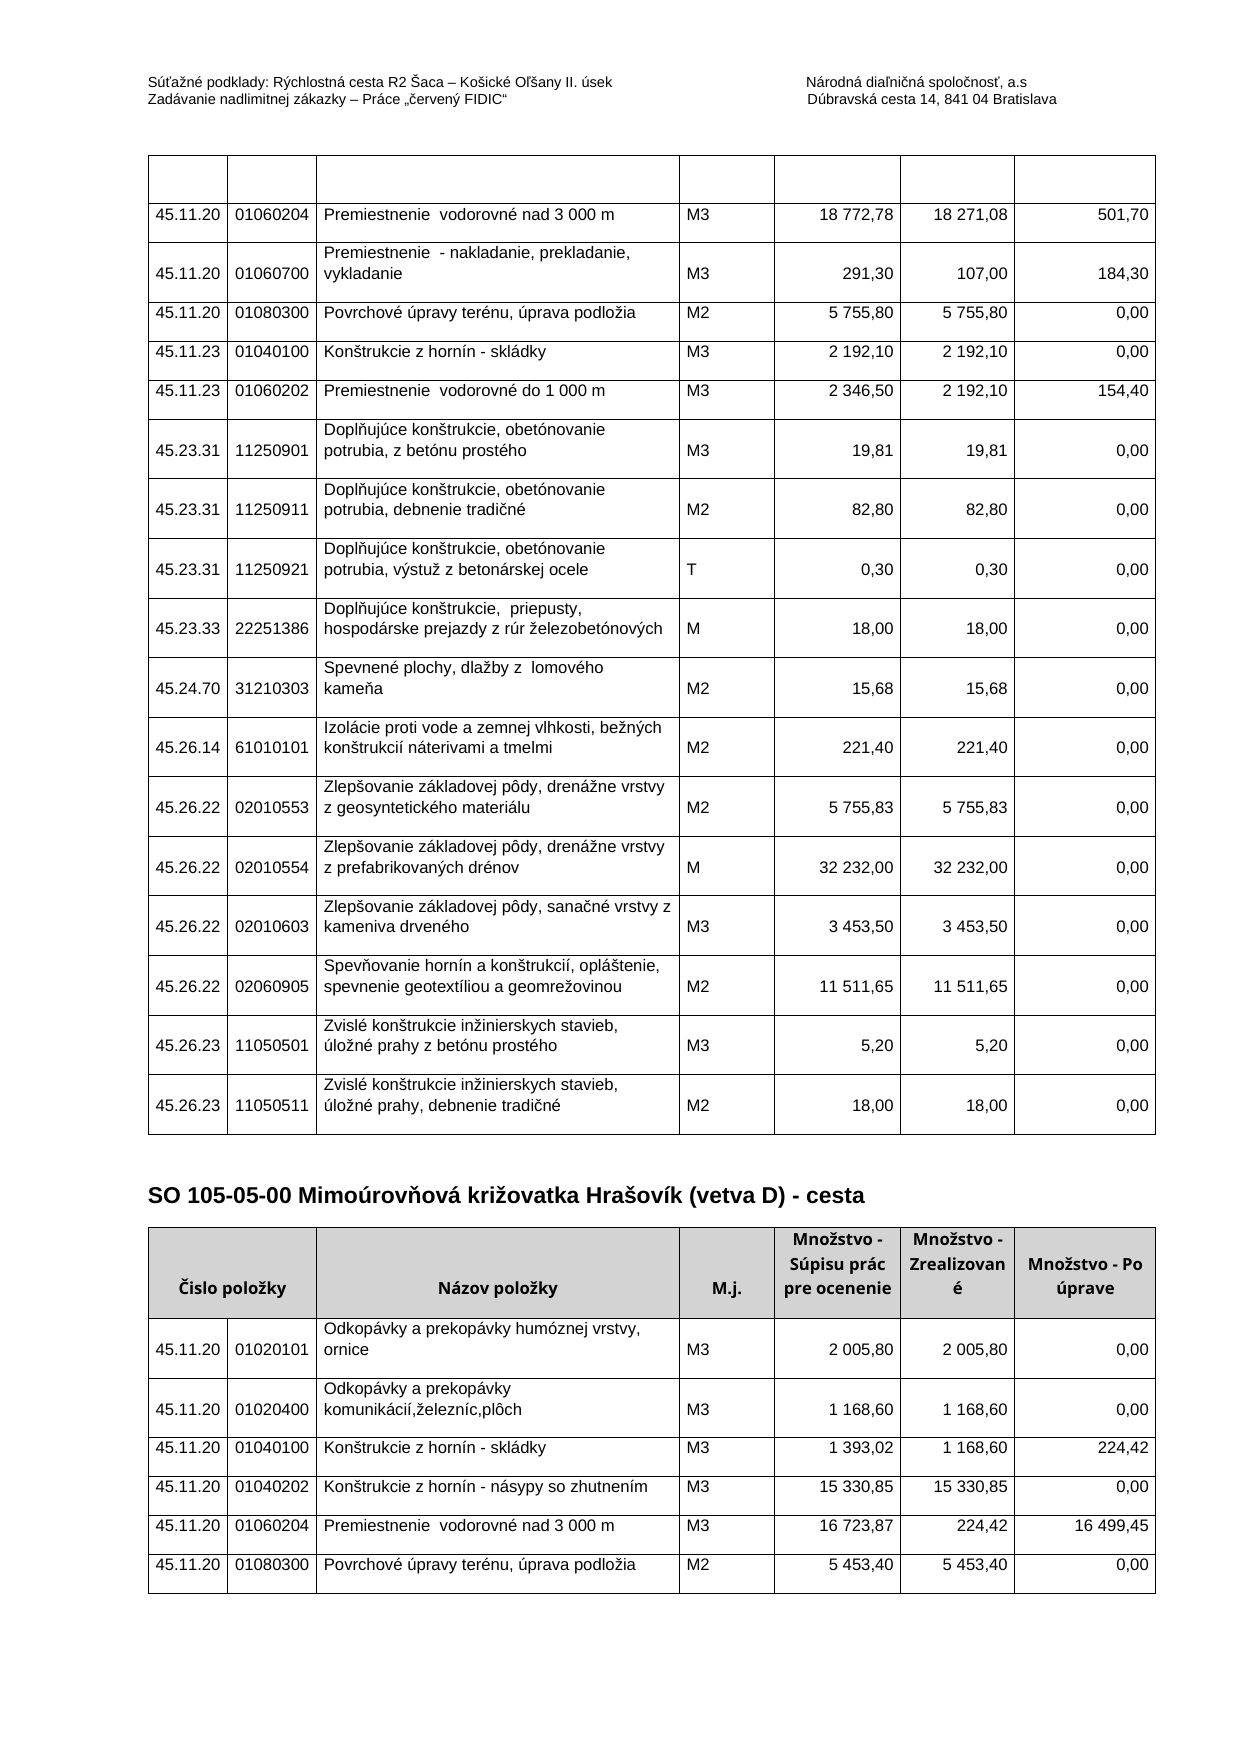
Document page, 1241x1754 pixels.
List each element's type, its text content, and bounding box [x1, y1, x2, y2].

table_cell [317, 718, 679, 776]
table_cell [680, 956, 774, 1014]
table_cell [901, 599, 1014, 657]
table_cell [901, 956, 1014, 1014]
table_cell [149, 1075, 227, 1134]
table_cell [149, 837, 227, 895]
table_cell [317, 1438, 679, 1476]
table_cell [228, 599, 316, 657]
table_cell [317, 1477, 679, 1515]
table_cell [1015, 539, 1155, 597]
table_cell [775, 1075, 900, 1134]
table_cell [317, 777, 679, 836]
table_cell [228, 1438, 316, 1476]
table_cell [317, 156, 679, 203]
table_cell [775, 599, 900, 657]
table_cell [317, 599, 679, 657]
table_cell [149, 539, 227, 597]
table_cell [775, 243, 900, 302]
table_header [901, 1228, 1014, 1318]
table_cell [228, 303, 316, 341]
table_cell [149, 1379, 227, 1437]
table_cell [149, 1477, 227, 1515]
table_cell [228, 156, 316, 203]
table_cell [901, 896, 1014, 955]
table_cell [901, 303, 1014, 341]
text SO 105-05-00 Mimoúrovňová križovatka Hrašovík (vetva D) - cesta [148, 1182, 1093, 1208]
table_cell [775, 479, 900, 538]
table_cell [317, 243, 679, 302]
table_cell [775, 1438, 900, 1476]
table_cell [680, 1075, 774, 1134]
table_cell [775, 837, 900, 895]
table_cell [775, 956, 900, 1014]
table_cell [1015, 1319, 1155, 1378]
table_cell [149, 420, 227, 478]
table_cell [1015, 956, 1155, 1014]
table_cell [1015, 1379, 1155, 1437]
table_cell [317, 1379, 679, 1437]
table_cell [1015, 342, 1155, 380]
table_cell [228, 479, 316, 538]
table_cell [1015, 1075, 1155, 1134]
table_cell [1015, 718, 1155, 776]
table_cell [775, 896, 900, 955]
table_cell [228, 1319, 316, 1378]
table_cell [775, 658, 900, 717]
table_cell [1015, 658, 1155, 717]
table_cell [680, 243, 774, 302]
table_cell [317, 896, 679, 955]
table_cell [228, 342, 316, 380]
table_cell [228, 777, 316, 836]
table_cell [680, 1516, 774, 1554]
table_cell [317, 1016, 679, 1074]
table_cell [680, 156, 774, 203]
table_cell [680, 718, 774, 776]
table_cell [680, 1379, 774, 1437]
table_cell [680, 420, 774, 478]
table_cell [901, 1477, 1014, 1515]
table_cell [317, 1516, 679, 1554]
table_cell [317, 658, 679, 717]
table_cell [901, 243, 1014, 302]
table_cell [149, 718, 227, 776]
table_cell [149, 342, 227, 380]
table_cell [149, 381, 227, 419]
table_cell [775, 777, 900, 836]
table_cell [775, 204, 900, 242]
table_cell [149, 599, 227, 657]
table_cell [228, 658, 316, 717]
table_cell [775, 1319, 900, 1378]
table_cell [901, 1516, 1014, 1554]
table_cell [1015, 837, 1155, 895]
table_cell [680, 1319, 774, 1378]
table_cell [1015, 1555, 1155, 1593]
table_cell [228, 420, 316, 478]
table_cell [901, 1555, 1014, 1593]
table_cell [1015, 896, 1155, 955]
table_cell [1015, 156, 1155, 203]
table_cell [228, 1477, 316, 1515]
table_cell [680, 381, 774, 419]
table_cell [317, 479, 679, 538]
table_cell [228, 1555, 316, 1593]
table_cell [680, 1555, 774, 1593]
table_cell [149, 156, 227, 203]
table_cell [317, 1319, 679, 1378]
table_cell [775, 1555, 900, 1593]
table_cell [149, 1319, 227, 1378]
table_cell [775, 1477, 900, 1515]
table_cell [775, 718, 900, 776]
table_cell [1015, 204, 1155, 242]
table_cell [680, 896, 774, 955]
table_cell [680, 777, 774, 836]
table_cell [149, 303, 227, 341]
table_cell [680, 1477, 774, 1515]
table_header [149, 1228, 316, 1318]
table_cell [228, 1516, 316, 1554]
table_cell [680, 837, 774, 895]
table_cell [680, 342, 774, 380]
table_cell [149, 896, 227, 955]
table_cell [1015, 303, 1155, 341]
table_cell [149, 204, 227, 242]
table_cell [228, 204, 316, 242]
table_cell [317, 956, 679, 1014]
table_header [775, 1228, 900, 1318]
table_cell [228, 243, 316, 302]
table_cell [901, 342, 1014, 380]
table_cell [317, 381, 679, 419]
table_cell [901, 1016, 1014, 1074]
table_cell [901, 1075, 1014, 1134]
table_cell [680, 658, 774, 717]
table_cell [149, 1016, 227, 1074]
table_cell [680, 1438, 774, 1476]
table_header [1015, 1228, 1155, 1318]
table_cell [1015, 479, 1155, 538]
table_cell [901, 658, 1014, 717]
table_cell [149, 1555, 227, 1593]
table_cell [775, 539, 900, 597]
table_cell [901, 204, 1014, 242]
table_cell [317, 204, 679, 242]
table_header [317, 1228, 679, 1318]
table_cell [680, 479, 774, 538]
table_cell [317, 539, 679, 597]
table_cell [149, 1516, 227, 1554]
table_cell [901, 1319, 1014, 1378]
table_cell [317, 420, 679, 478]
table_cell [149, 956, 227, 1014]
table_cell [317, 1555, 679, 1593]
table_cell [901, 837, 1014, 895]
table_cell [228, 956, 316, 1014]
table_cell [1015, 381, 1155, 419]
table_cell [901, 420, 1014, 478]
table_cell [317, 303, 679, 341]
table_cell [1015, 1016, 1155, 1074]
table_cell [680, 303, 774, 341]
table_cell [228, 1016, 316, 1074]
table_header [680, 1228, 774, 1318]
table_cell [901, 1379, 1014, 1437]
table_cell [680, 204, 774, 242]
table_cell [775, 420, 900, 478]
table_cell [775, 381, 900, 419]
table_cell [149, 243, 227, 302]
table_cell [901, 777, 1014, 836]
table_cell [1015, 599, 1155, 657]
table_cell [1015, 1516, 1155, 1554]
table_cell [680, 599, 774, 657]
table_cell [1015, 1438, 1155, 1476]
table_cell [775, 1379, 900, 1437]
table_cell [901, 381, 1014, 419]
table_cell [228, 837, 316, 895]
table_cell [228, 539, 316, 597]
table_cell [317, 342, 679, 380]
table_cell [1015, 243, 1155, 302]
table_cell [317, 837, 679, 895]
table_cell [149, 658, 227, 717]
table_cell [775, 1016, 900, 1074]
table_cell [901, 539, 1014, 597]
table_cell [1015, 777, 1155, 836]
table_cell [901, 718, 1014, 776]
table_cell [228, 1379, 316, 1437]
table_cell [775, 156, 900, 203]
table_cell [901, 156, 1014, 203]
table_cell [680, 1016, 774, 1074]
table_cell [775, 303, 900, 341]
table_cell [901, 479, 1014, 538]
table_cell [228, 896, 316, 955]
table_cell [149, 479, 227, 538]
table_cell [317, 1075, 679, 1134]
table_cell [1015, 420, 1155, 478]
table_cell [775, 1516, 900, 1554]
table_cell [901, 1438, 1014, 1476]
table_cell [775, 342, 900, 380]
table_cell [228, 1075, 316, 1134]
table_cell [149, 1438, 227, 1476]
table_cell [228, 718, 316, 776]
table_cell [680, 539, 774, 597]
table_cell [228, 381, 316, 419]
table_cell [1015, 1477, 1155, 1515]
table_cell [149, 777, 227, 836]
